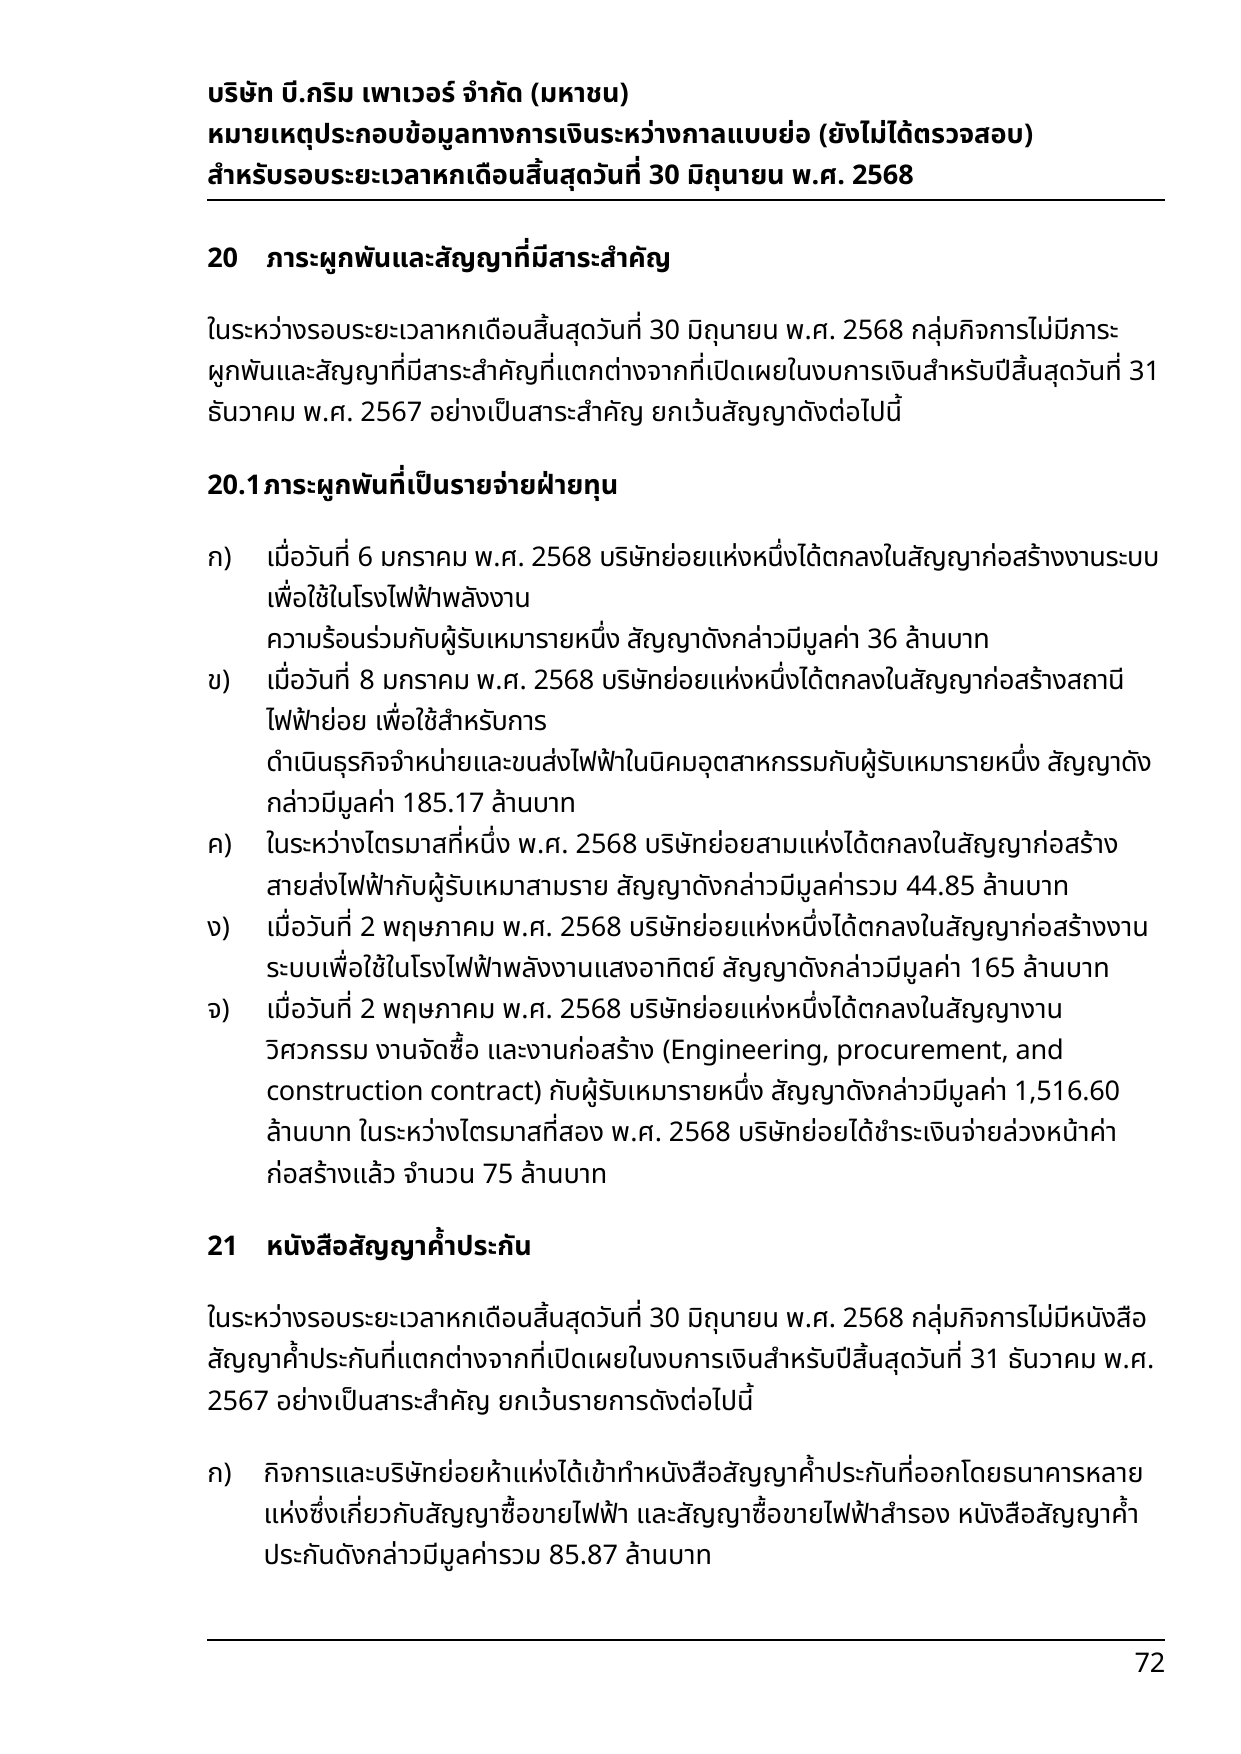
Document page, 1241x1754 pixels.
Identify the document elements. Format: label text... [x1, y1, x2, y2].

subtitle 20 ภาระผูกพันและสัญญาที่มีสาระสำคัญ [207, 238, 1165, 279]
list เมื่อวันที่ 6 มกราคม พ.ศ. 2568 บริษัทย่อยแห่งหนึ่งได้ตกลงในสัญญาก่อสร้างงานระบบเพื่อใช้ในโรงไฟฟ้าพลังงาน ความร้อนร่วมกับผู้รับเหมารายหนึ่ง สัญญาดังกล่าวมีมูลค่า 36 ล้านบาท [207, 537, 1165, 661]
text 20.1 ภาระผูกพันที่เป็นรายจ่ายฝ่ายทุน [207, 465, 1165, 506]
text ในระหว่างรอบระยะเวลาหกเดือนสิ้นสุดวันที่ 30 มิถุนายน พ.ศ. 2568 กลุ่มกิจการไม่มีหนังสือสัญญาค้ำประกันที่แตกต่างจากที่เปิดเผยในงบการเงินสำหรับปีสิ้นสุดวันที่ 31 ธันวาคม พ.ศ. 2567 อย่างเป็นสาระสำคัญ ยกเว้นรายการดังต่อไปนี้ [207, 1299, 1165, 1422]
list ในระหว่างไตรมาสที่หนึ่ง พ.ศ. 2568 บริษัทย่อยสามแห่งได้ตกลงในสัญญาก่อสร้างสายส่งไฟฟ้ากับผู้รับเหมาสามราย สัญญาดังกล่าวมีมูลค่ารวม 44.85 ล้านบาท [207, 825, 1165, 907]
list เมื่อวันที่ 2 พฤษภาคม พ.ศ. 2568 บริษัทย่อยแห่งหนึ่งได้ตกลงในสัญญางานวิศวกรรม งานจัดซื้อ และงานก่อสร้าง (Engineering, procurement, and construction contract) กับผู้รับเหมารายหนึ่ง สัญญาดังกล่าวมีมูลค่า 1,516.60 ล้านบาท ในระหว่างไตรมาสที่สอง พ.ศ. 2568 บริษัทย่อยได้ชำระเงินจ่ายล่วงหน้าค่าก่อสร้างแล้ว จำนวน 75 ล้านบาท [207, 989, 1165, 1195]
list เมื่อวันที่ 2 พฤษภาคม พ.ศ. 2568 บริษัทย่อยแห่งหนึ่งได้ตกลงในสัญญาก่อสร้างงานระบบเพื่อใช้ในโรงไฟฟ้าพลังงานแสงอาทิตย์ สัญญาดังกล่าวมีมูลค่า 165 ล้านบาท [207, 907, 1165, 989]
list กิจการและบริษัทย่อยห้าแห่งได้เข้าทำหนังสือสัญญาค้ำประกันที่ออกโดยธนาคารหลายแห่งซึ่งเกี่ยวกับสัญญาซื้อขายไฟฟ้า และสัญญาซื้อขายไฟฟ้าสำรอง หนังสือสัญญาค้ำประกันดังกล่าวมีมูลค่ารวม 85.87 ล้านบาท [207, 1453, 1165, 1577]
subtitle 21 หนังสือสัญญาค้ำประกัน [207, 1226, 1165, 1268]
list เมื่อวันที่ 8 มกราคม พ.ศ. 2568 บริษัทย่อยแห่งหนึ่งได้ตกลงในสัญญาก่อสร้างสถานีไฟฟ้าย่อย เพื่อใช้สำหรับการ ดำเนินธุรกิจจำหน่ายและขนส่งไฟฟ้าในนิคมอุตสาหกรรมกับผู้รับเหมารายหนึ่ง สัญญาดังกล่าวมีมูลค่า 185.17 ล้านบาท [207, 661, 1165, 825]
text ในระหว่างรอบระยะเวลาหกเดือนสิ้นสุดวันที่ 30 มิถุนายน พ.ศ. 2568 กลุ่มกิจการไม่มีภาระผูกพันและสัญญาที่มีสาระสำคัญที่แตกต่างจากที่เปิดเผยในงบการเงินสำหรับปีสิ้นสุดวันที่ 31 ธันวาคม พ.ศ. 2567 อย่างเป็นสาระสำคัญ ยกเว้นสัญญาดังต่อไปนี้ [207, 310, 1165, 434]
